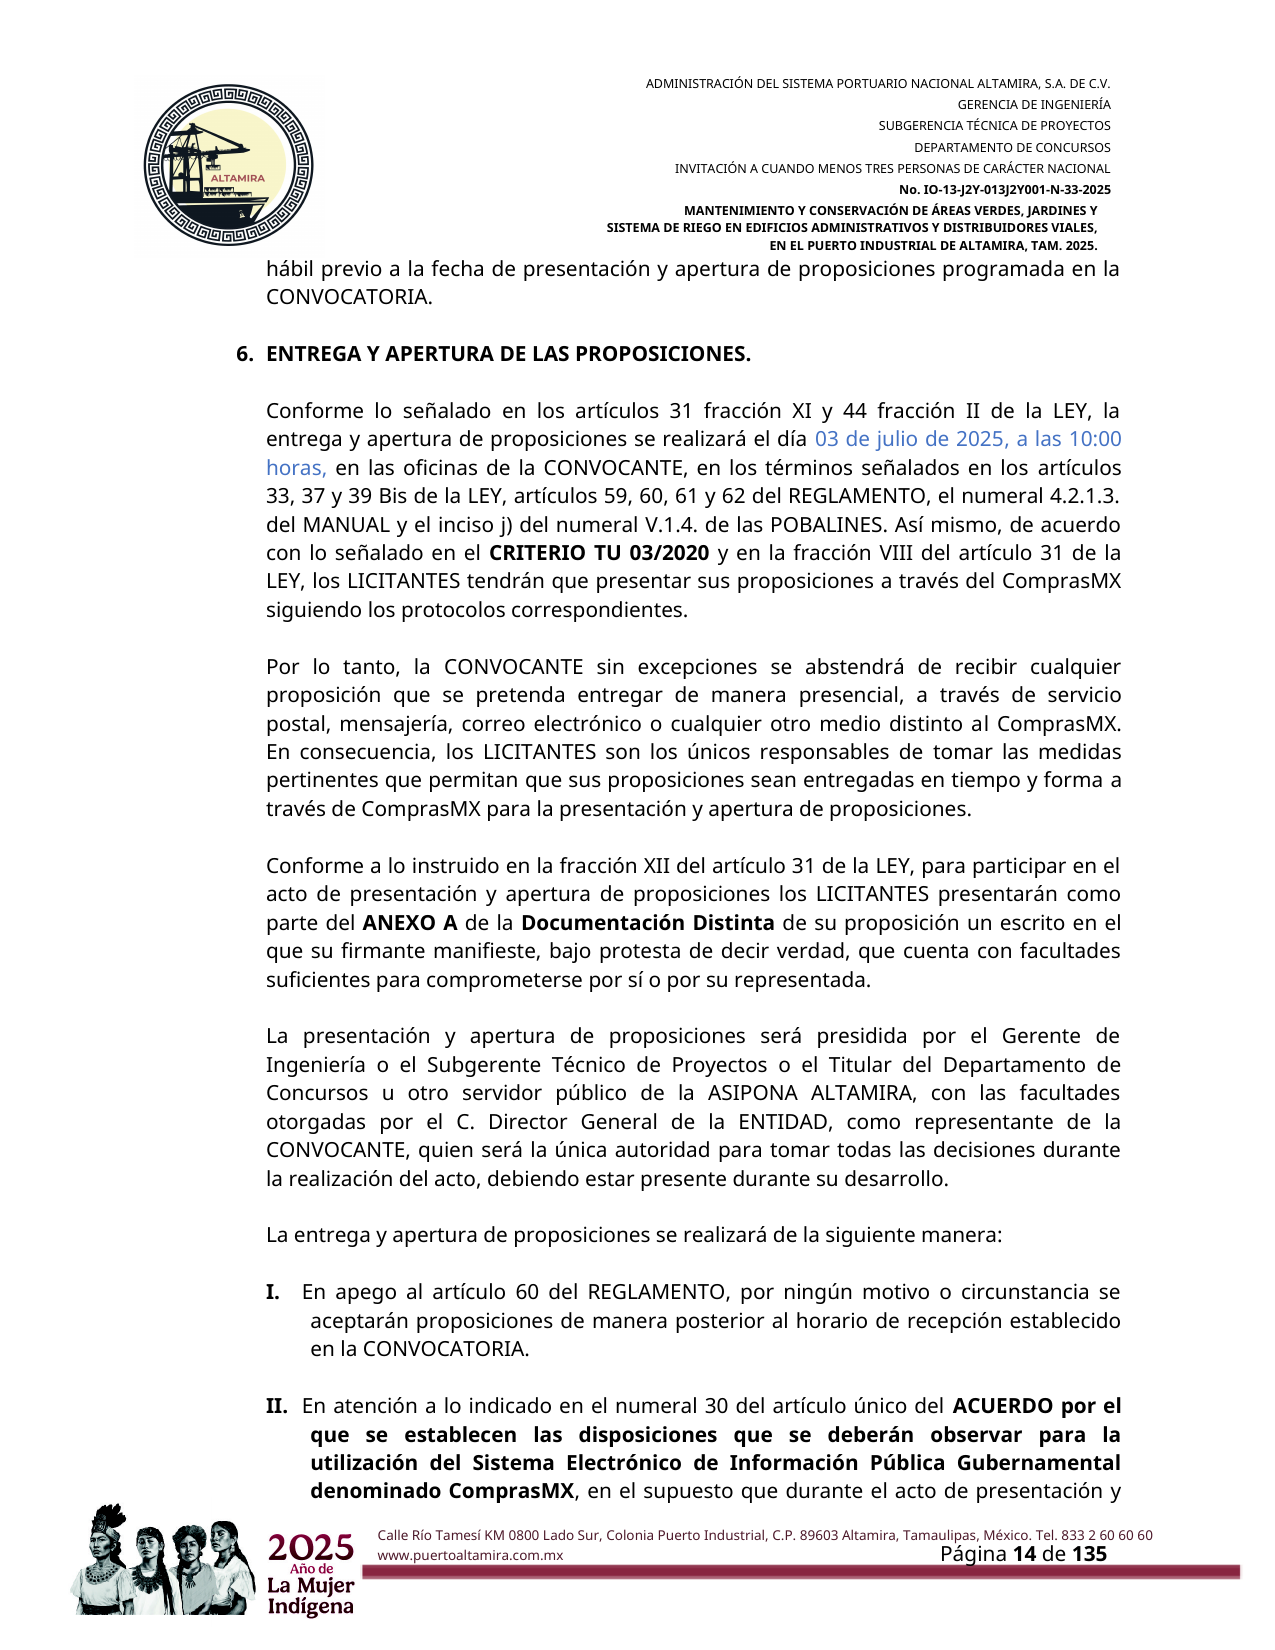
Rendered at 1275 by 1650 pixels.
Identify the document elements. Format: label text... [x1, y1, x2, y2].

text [266, 254, 1122, 311]
text La entrega y apertura de proposiciones se realizará de la siguiente manera: [266, 1221, 1122, 1249]
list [266, 1391, 1122, 1505]
text Por lo tanto, la CONVOCANTE sin excepciones se abstendrá de recibir cualquier proposición que se pretenda entregar de manera presencial, a través de servicio postal, mensajería, correo electrónico o cualquier otro medio distinto al ComprasMX. En consecuencia, los LICITANTES son los únicos responsables de tomar las medidas pertinentes que permitan que sus proposiciones sean entregadas en tiempo y forma a través de ComprasMX para la presentación y apertura de proposiciones. [266, 652, 1122, 822]
picture [134, 75, 325, 258]
text Conforme a lo instruido en la fracción XII del artículo 31 de la LEY, para participar en el acto de presentación y apertura de proposiciones los LICITANTES presentarán como parte del ANEXO A de la Documentación Distinta de su proposición un escrito en el que su firmante manifieste, bajo protesta de decir verdad, que cuenta con facultades suficientes para comprometerse por sí o por su representada. [266, 851, 1122, 993]
picture [0, 1497, 1244, 1627]
text Conforme lo señalado en los artículos 31 fracción XI y 44 fracción II de la LEY, la entrega y apertura de proposiciones se realizará el día 03 de julio de 2025, a las 10:00 horas, en las oficinas de la CONVOCANTE, en los términos señalados en los artículos 33, 37 y 39 Bis de la LEY, artículos 59, 60, 61 y 62 del REGLAMENTO, el numeral 4.2.1.3. del MANUAL y el inciso j) del numeral V.1.4. de las POBALINES. Así mismo, de acuerdo con lo señalado en el CRITERIO TU 03/2020 y en la fracción VIII del artículo 31 de la LEY, los LICITANTES tendrán que presentar sus proposiciones a través del ComprasMX siguiendo los protocolos correspondientes. [266, 396, 1122, 623]
list ENTREGA Y APERTURA DE LAS PROPOSICIONES. [236, 339, 1122, 367]
text La presentación y apertura de proposiciones será presidida por el Gerente de Ingeniería o el Subgerente Técnico de Proyectos o el Titular del Departamento de Concursos u otro servidor público de la ASIPONA ALTAMIRA, con las facultades otorgadas por el C. Director General de la ENTIDAD, como representante de la CONVOCANTE, quien será la única autoridad para tomar todas las decisiones durante la realización del acto, debiendo estar presente durante su desarrollo. [266, 1022, 1122, 1192]
list En apego al artículo 60 del REGLAMENTO, por ningún motivo o circunstancia se aceptarán proposiciones de manera posterior al horario de recepción establecido en la CONVOCATORIA. [266, 1277, 1122, 1363]
